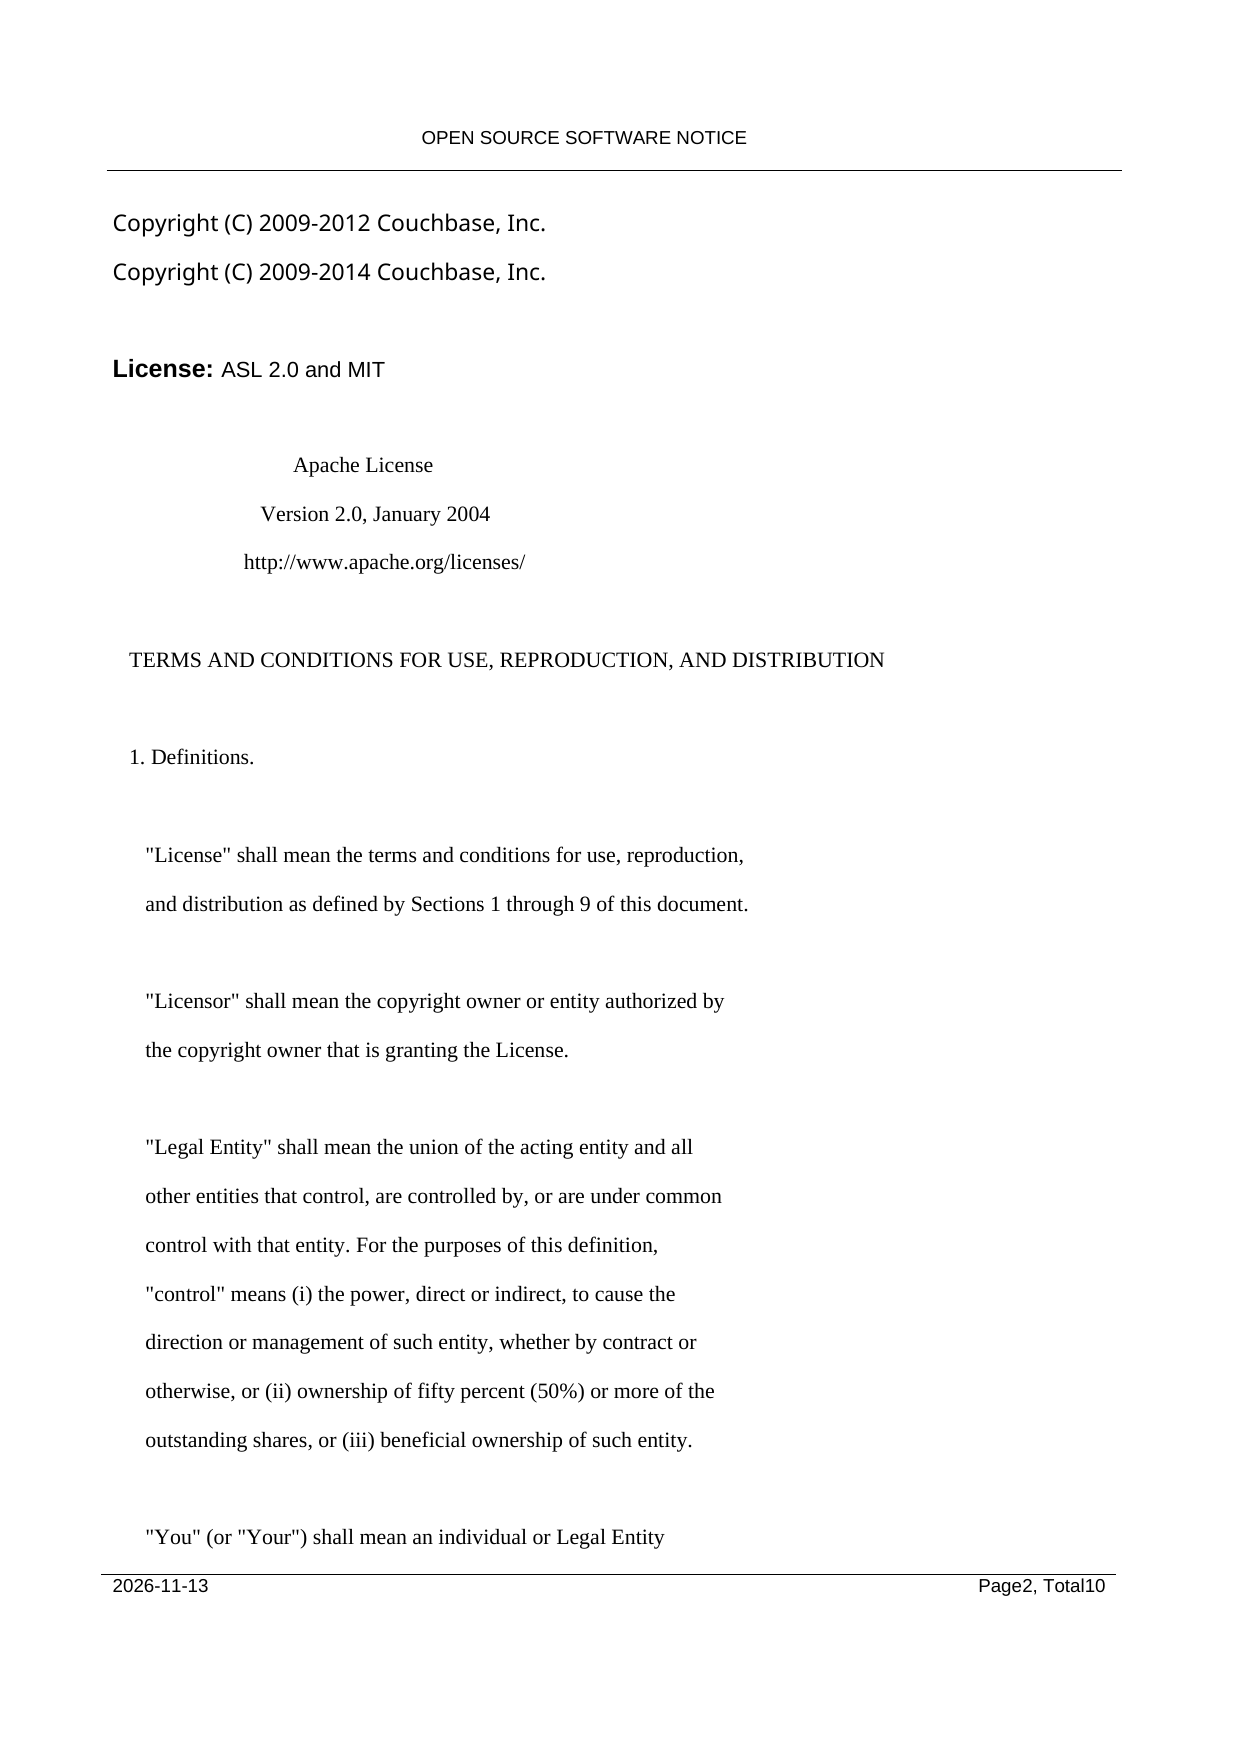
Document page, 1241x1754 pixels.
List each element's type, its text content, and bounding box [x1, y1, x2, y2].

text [112, 399, 1128, 1553]
text License: ASL 2.0 and MIT [112, 353, 1128, 385]
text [112, 206, 1128, 336]
